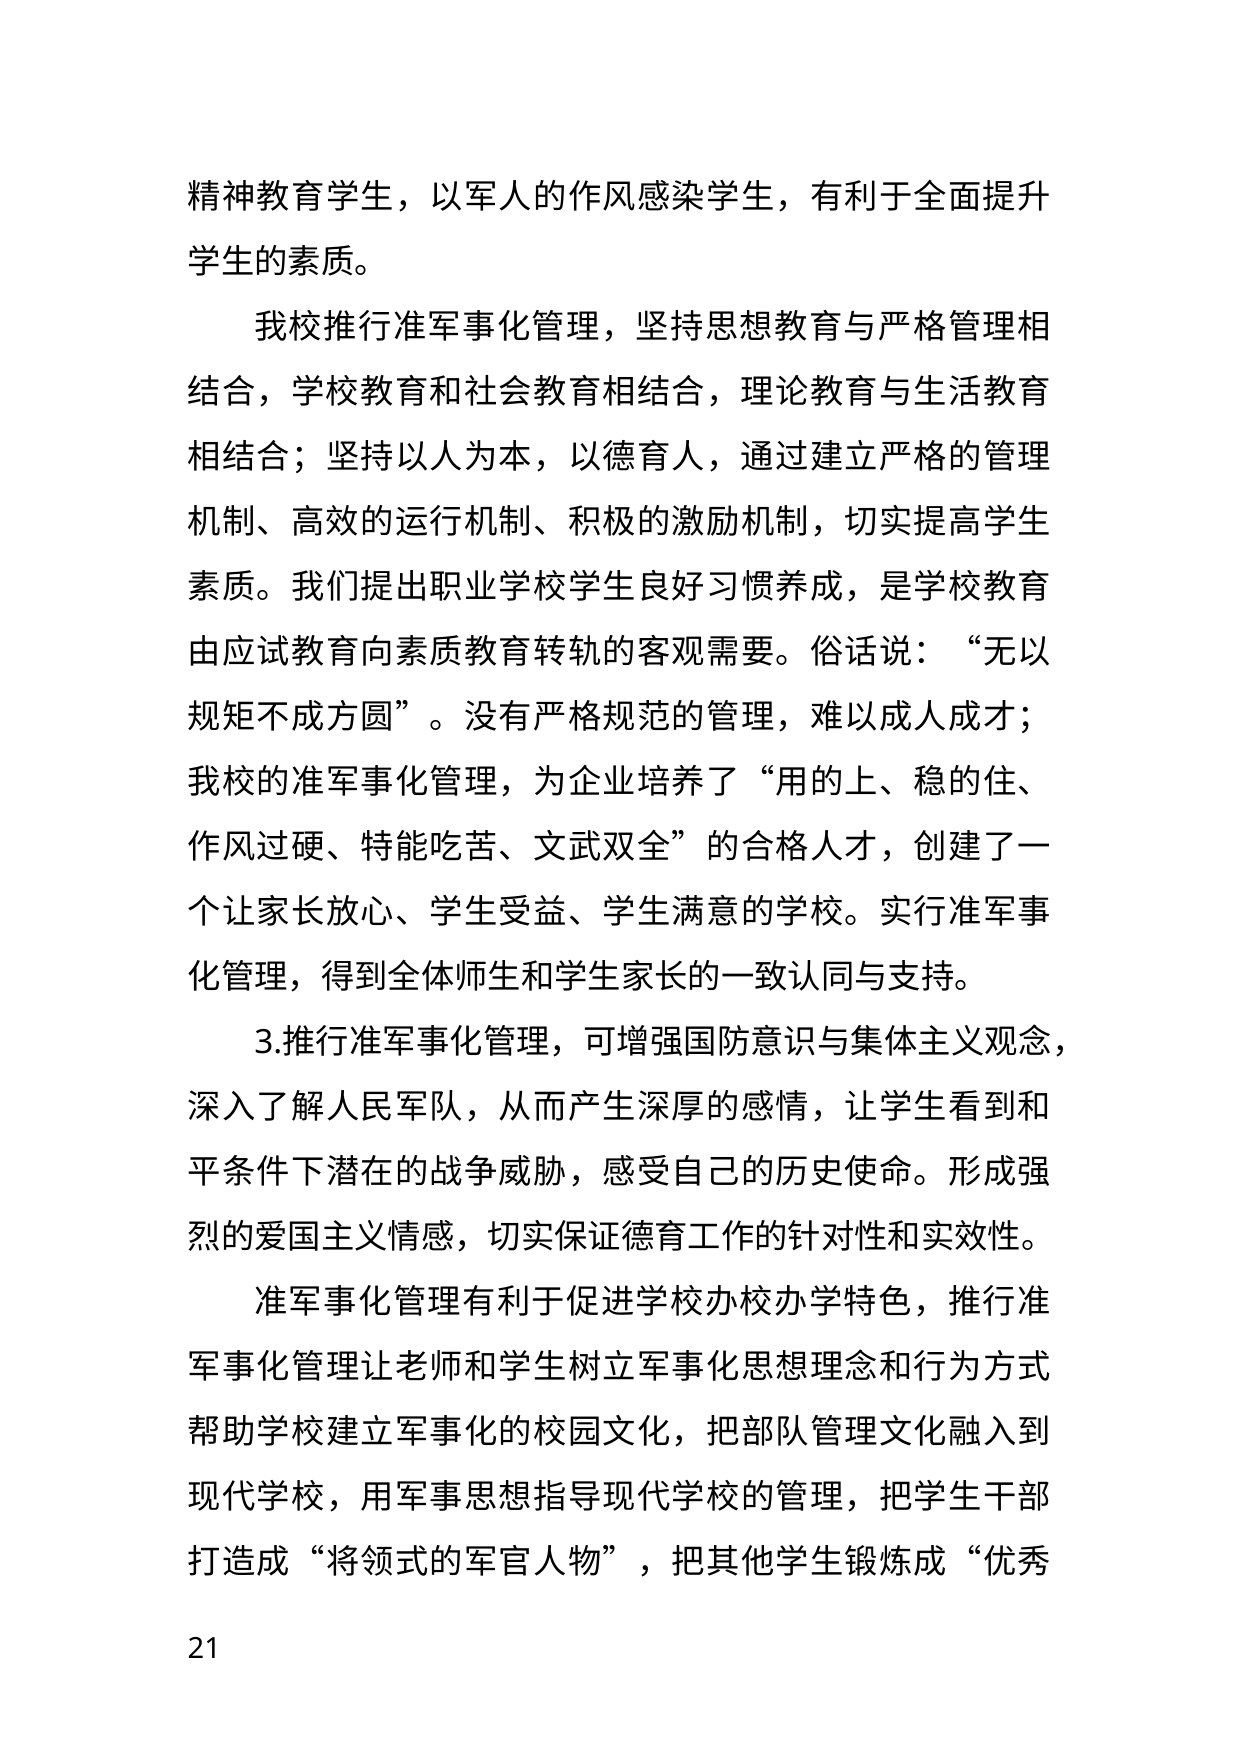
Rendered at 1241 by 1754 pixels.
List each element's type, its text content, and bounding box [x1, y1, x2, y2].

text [187, 1267, 1053, 1592]
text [187, 162, 1053, 292]
text 3.推行准军事化管理，可增强国防意识与集体主义观念，深入了解人民军队，从而产生深厚的感情，让学生看到和平条件下潜在的战争威胁，感受自己的历史使命。形成强烈的爱国主义情感，切实保证德育工作的针对性和实效性。 [187, 1007, 1053, 1267]
text 我校推行准军事化管理，坚持思想教育与严格管理相结合，学校教育和社会教育相结合，理论教育与生活教育相结合；坚持以人为本，以德育人，通过建立严格的管理机制、高效的运行机制、积极的激励机制，切实提高学生素质。我们提出职业学校学生良好习惯养成，是学校教育由应试教育向素质教育转轨的客观需要。俗话说：“无以规矩不成方圆”。没有严格规范的管理，难以成人成才；我校的准军事化管理，为企业培养了“用的上、稳的住、作风过硬、特能吃苦、文武双全”的合格人才，创建了一个让家长放心、学生受益、学生满意的学校。实行准军事化管理，得到全体师生和学生家长的一致认同与支持。 [187, 292, 1053, 1007]
